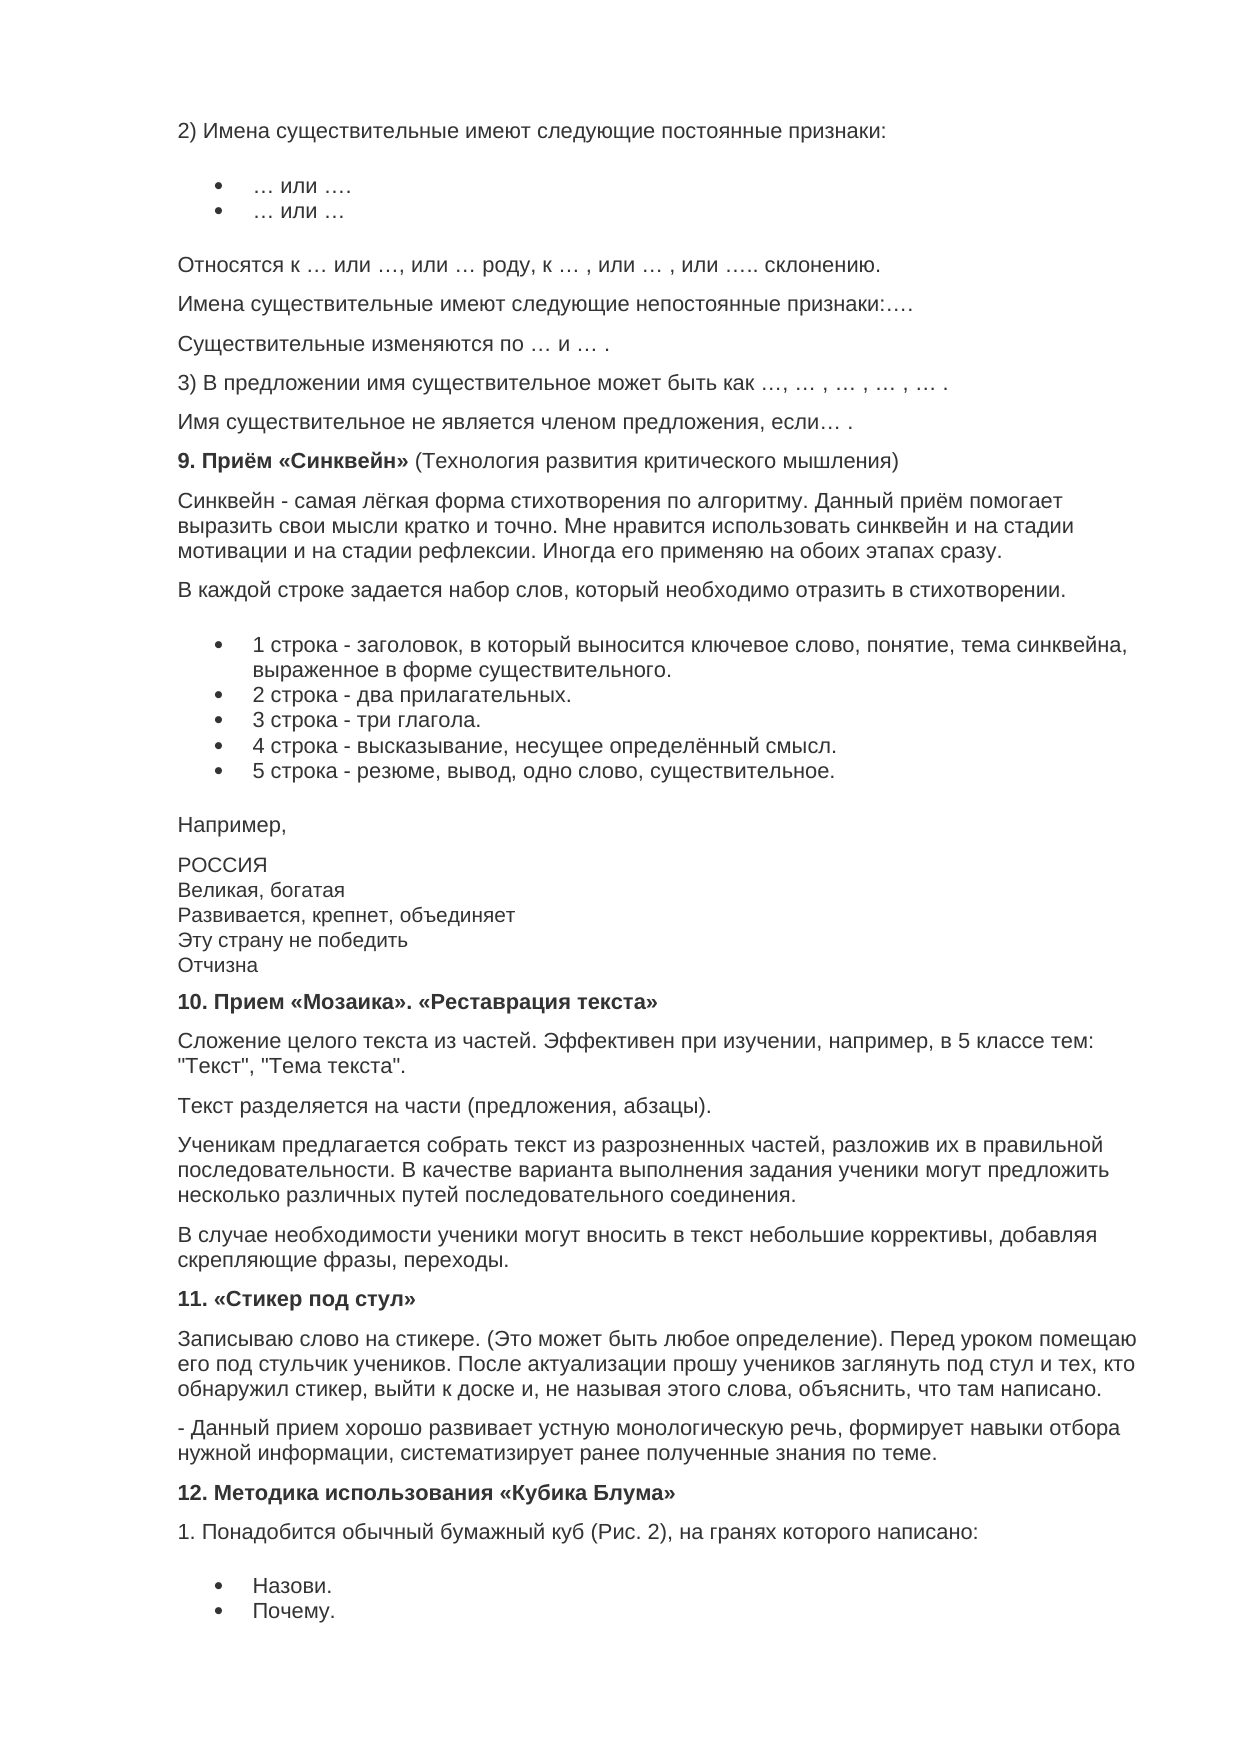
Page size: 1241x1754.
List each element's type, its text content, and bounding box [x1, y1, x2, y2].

text Текст разделяется на части (предложения, абзацы). [177, 1093, 1152, 1118]
text РОССИЯ Великая, богатая Развивается, крепнет, объединяет Эту страну не победить Отчизна [177, 851, 1152, 976]
list 4 строка - высказывание, несущее определённый смысл. [215, 733, 1152, 758]
list Почему. [215, 1598, 1152, 1624]
text В каждой строке задается набор слов, который необходимо отразить в стихотворении. [177, 577, 1152, 603]
text Относятся к … или …, или … роду, к … , или … , или ….. склонению. [177, 252, 1152, 277]
text Синквейн - самая лёгкая форма стихотворения по алгоритму. Данный приём помогает выразить свои мысли кратко и точно. Мне нравится использовать синквейн и на стадии мотивации и на стадии рефлексии. Иногда его применяю на обоих этапах сразу. [177, 488, 1152, 563]
list 3 строка - три глагола. [215, 707, 1152, 733]
list Назови. [215, 1573, 1152, 1598]
text Имена существительные имеют следующие непостоянные признаки:…. [177, 291, 1152, 317]
text 11. «Стикер под стул» [177, 1286, 1152, 1311]
text 1. Понадобится обычный бумажный куб (Рис. 2), на гранях которого написано: [177, 1519, 1152, 1544]
list … или …. [215, 172, 1152, 198]
text - Данный прием хорошо развивает устную монологическую речь, формирует навыки отбора нужной информации, систематизирует ранее полученные знания по теме. [177, 1415, 1152, 1466]
text 2) Имена существительные имеют следующие постоянные признаки: [177, 118, 1152, 143]
text В случае необходимости ученики могут вносить в текст небольшие коррективы, добавляя скрепляющие фразы, переходы. [177, 1222, 1152, 1272]
list 2 строка - два прилагательных. [215, 682, 1152, 707]
text Сложение целого текста из частей. Эффективен при изучении, например, в 5 классе тем: "Текст", "Тема текста". [177, 1028, 1152, 1079]
text 9. Приём «Синквейн» (Технология развития критического мышления) [177, 448, 1152, 474]
text 12. Методика использования «Кубика Блума» [177, 1479, 1152, 1505]
text Например, [177, 812, 1152, 837]
list … или … [215, 198, 1152, 223]
text 10. Прием «Мозаика». «Реставрация текста» [177, 989, 1152, 1014]
text Записываю слово на стикере. (Это может быть любое определение). Перед уроком помещаю его под стульчик учеников. После актуализации прошу учеников заглянуть под стул и тех, кто обнаружил стикер, выйти к доске и, не называя этого слова, объяснить, что там написано. [177, 1325, 1152, 1401]
text 3) В предложении имя существительное может быть как …, … , … , … , … . [177, 370, 1152, 395]
list 1 строка - заголовок, в который выносится ключевое слово, понятие, тема синквейна, выраженное в форме существительного. [215, 632, 1152, 682]
list 5 строка - резюме, вывод, одно слово, существительное. [215, 758, 1152, 783]
text Существительные изменяются по … и … . [177, 331, 1152, 356]
text Ученикам предлагается собрать текст из разрозненных частей, разложив их в правильной последовательности. В качестве варианта выполнения задания ученики могут предложить несколько различных путей последовательного соединения. [177, 1132, 1152, 1208]
text Имя существительное не является членом предложения, если… . [177, 409, 1152, 434]
